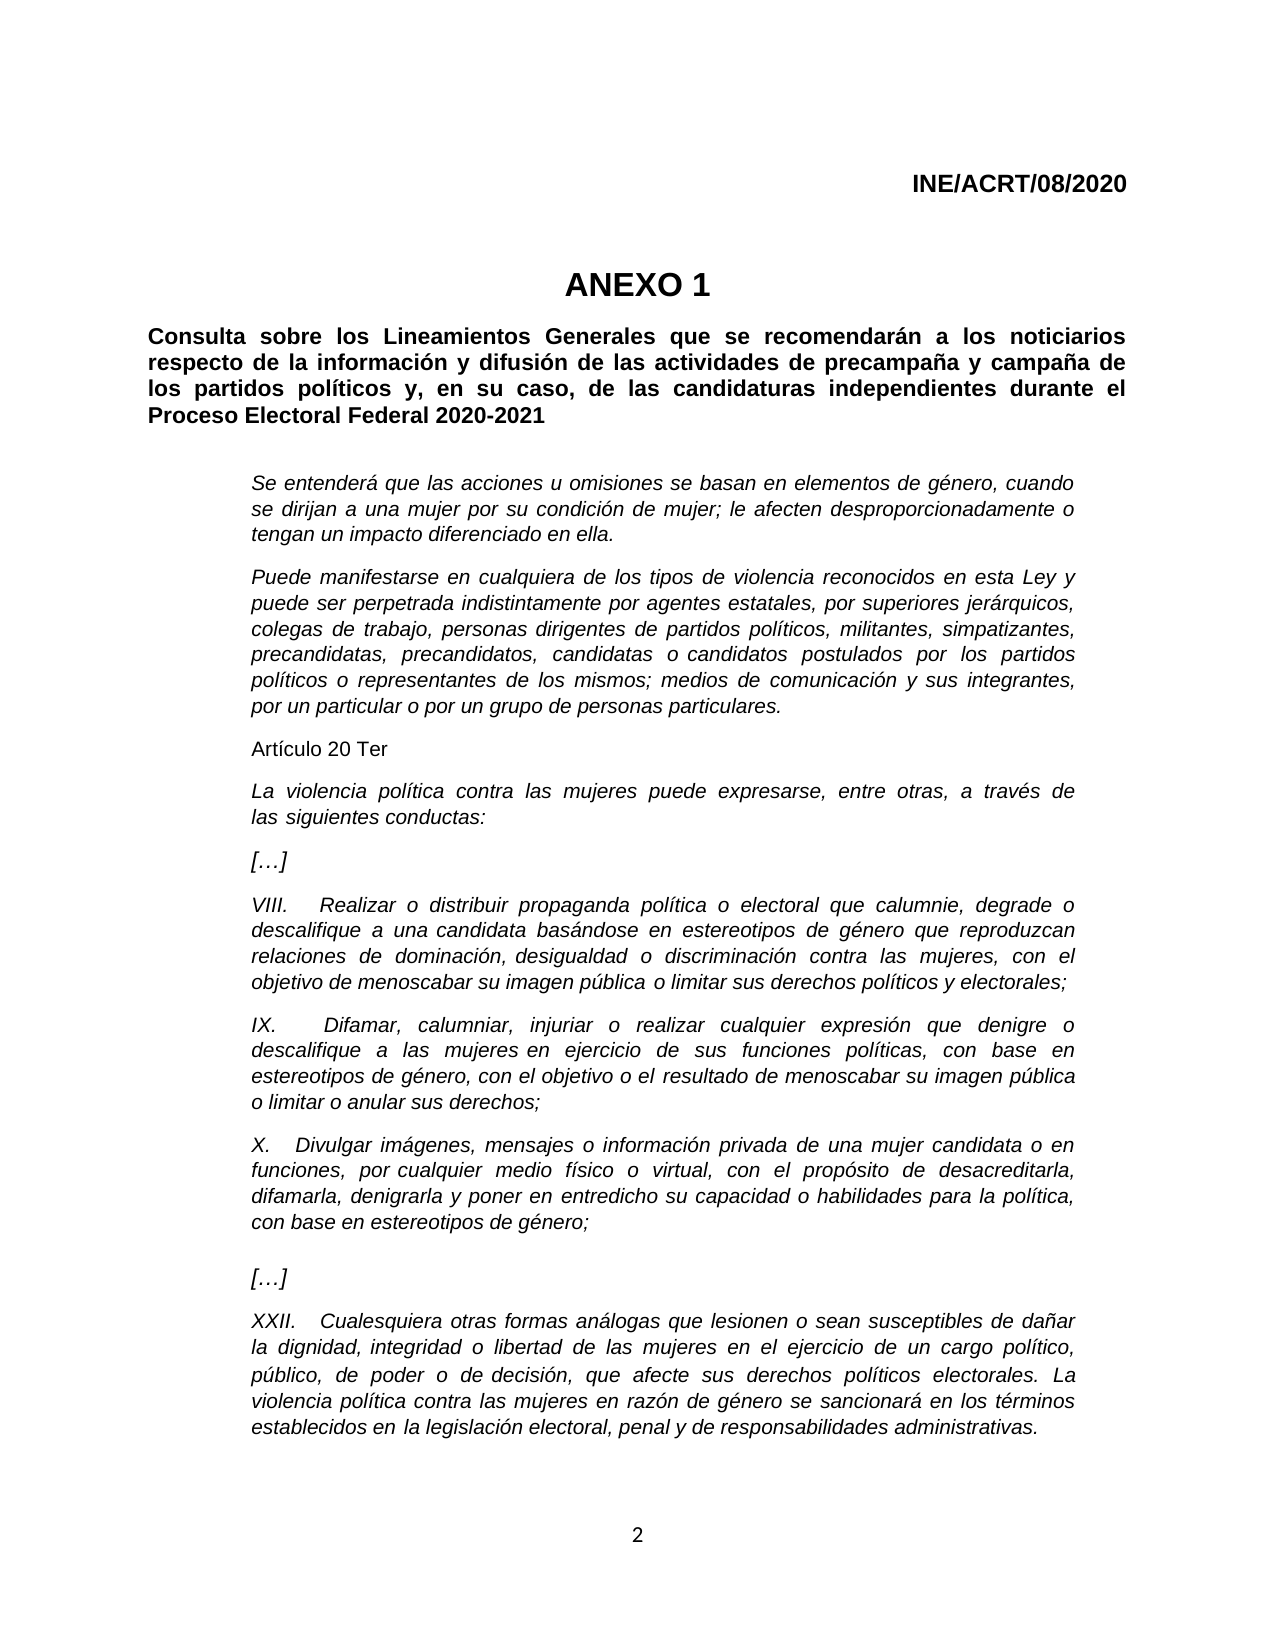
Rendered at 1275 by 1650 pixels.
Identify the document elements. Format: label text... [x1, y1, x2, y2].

text VIII. Realizar o distribuir propaganda política o electoral que calumnie, degrade o descalifique a una candidata basándose en estereotipos de género que reproduzcan relaciones de dominación, desigualdad o discriminación contra las mujeres, con el objetivo de menoscabar su imagen pública o limitar sus derechos políticos y electorales; [251, 892, 1078, 994]
text La violencia política contra las mujeres puede expresarse, entre otras, a través de las siguientes conductas: [251, 779, 1078, 829]
list […] [223, 1264, 1078, 1291]
text XXII. Cualesquiera otras formas análogas que lesionen o sean susceptibles de dañar la dignidad, integridad o libertad de las mujeres en el ejercicio de un cargo político, público, de poder o de decisión, que afecte sus derechos políticos electorales. La violencia política contra las mujeres en razón de género se sancionará en los términos establecidos en la legislación electoral, penal y de responsabilidades administrativas. [251, 1309, 1078, 1439]
text Artículo 20 Ter [148, 736, 1078, 760]
list Divulgar imágenes, mensajes o información privada de una mujer candidata o en funciones, por cualquier medio físico o virtual, con el propósito de desacreditarla, difamarla, denigrarla y poner en entredicho su capacidad o habilidades para la política, con base en estereotipos de género; [251, 1132, 1078, 1234]
text Se entenderá que las acciones u omisiones se basan en elementos de género, cuando se dirijan a una mujer por su condición de mujer; le afecten desproporcionadamente o tengan un impacto diferenciado en ella. [251, 471, 1078, 546]
text IX. Difamar, calumniar, injuriar o realizar cualquier expresión que denigre o descalifique a las mujeres en ejercicio de sus funciones políticas, con base en estereotipos de género, con el objetivo o el resultado de menoscabar su imagen pública o limitar o anular sus derechos; [251, 1012, 1078, 1114]
text […] [251, 847, 1078, 874]
text Puede manifestarse en cualquiera de los tipos de violencia reconocidos en esta Ley y puede ser perpetrada indistintamente por agentes estatales, por superiores jerárquicos, colegas de trabajo, personas dirigentes de partidos políticos, militantes, simpatizantes, precandidatas, precandidatos, candidatas o candidatos postulados por los partidos políticos o representantes de los mismos; medios de comunicación y sus integrantes, por un particular o por un grupo de personas particulares. [251, 565, 1078, 718]
